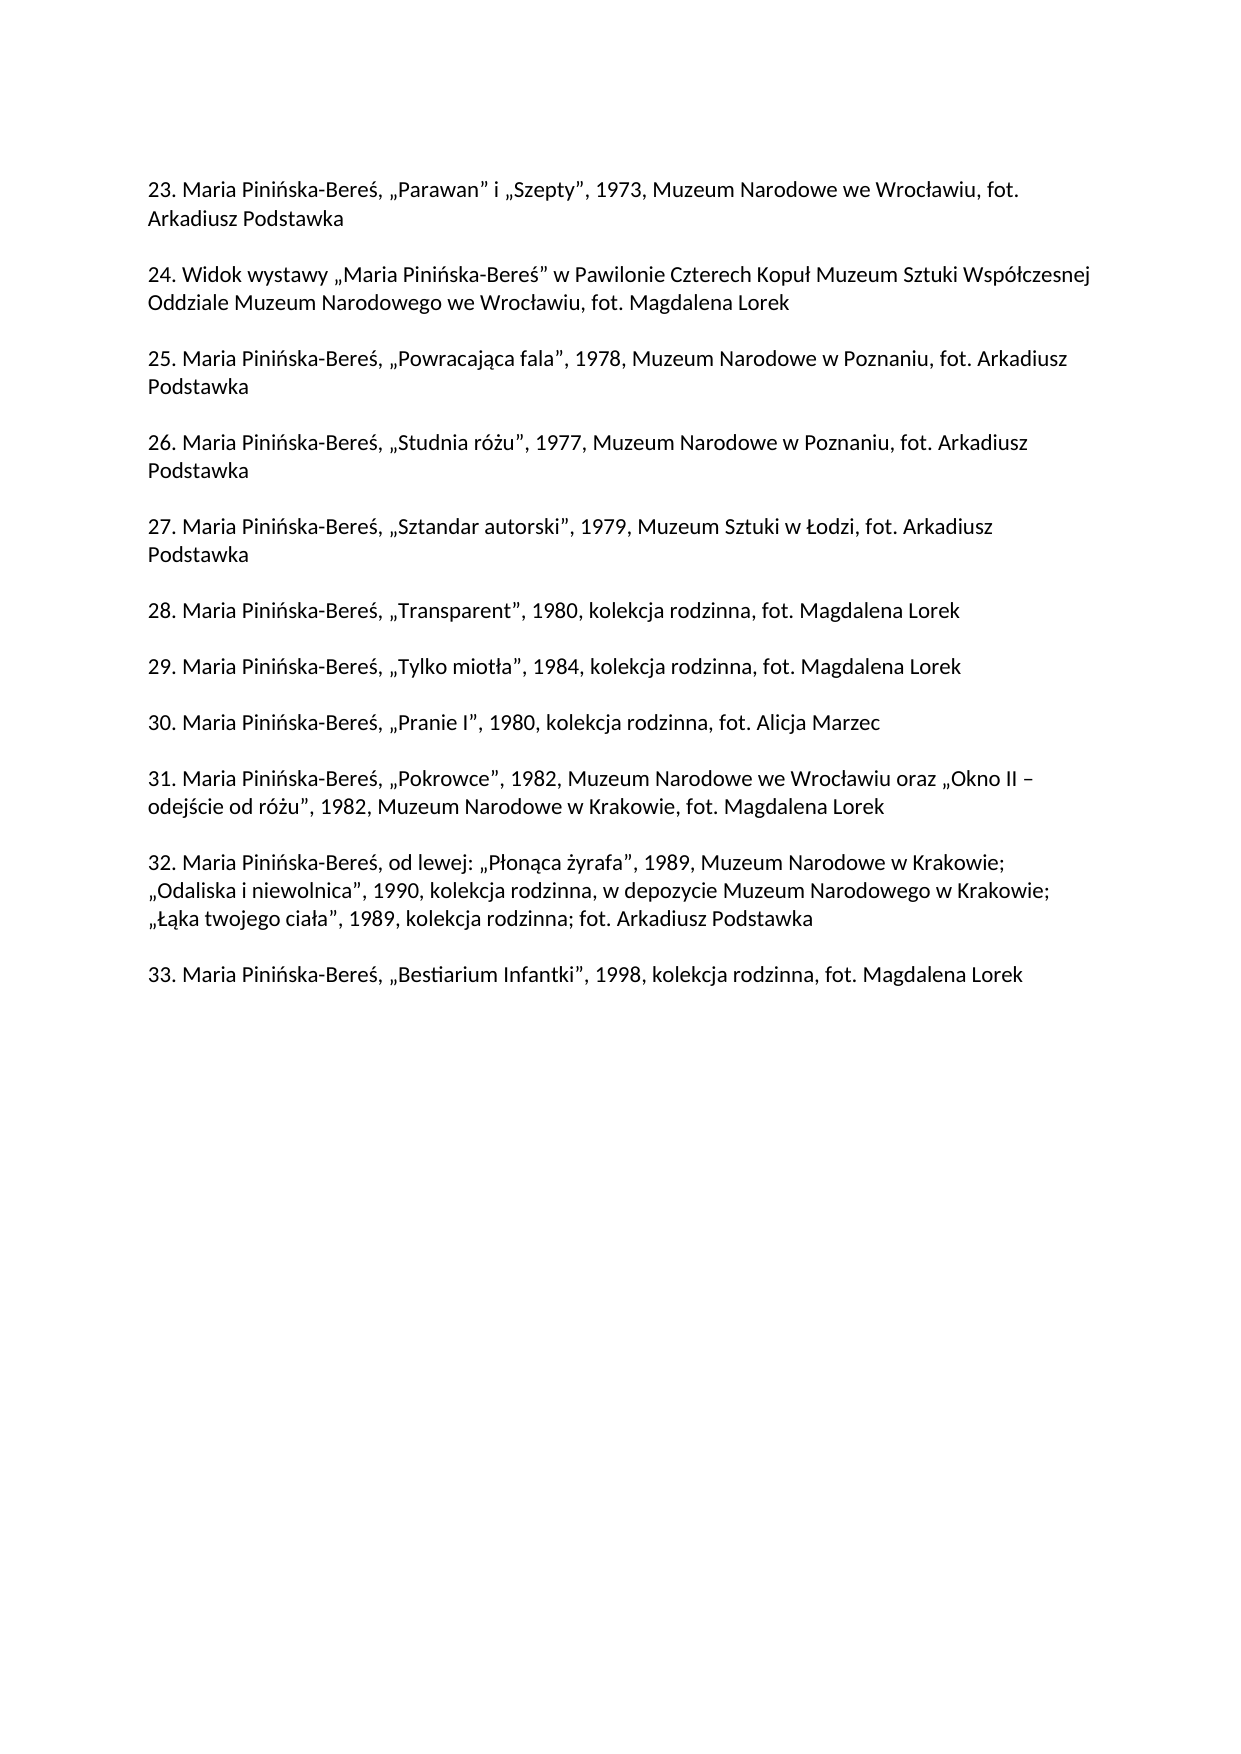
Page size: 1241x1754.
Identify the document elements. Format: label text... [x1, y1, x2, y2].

text 30. Maria Pinińska-Bereś, „Pranie I”, 1980, kolekcja rodzinna, fot. Alicja Marzec [148, 708, 1093, 736]
text 29. Maria Pinińska-Bereś, „Tylko miotła”, 1984, kolekcja rodzinna, fot. Magdalena Lorek [148, 652, 1093, 680]
text 24. Widok wystawy „Maria Pinińska-Bereś” w Pawilonie Czterech Kopuł Muzeum Sztuki Współczesnej Oddziale Muzeum Narodowego we Wrocławiu, fot. Magdalena Lorek [148, 260, 1093, 316]
text 28. Maria Pinińska-Bereś, „Transparent”, 1980, kolekcja rodzinna, fot. Magdalena Lorek [148, 596, 1093, 624]
text 26. Maria Pinińska-Bereś, „Studnia różu”, 1977, Muzeum Narodowe w Poznaniu, fot. Arkadiusz Podstawka [148, 428, 1093, 484]
text 25. Maria Pinińska-Bereś, „Powracająca fala”, 1978, Muzeum Narodowe w Poznaniu, fot. Arkadiusz Podstawka [148, 344, 1093, 400]
text 23. Maria Pinińska-Bereś, „Parawan” i „Szepty”, 1973, Muzeum Narodowe we Wrocławiu, fot. Arkadiusz Podstawka [148, 176, 1093, 232]
text 32. Maria Pinińska-Bereś, od lewej: „Płonąca żyrafa”, 1989, Muzeum Narodowe w Krakowie; „Odaliska i niewolnica”, 1990, kolekcja rodzinna, w depozycie Muzeum Narodowego w Krakowie; „Łąka twojego ciała”, 1989, kolekcja rodzinna; fot. Arkadiusz Podstawka [148, 848, 1093, 932]
text 27. Maria Pinińska-Bereś, „Sztandar autorski”, 1979, Muzeum Sztuki w Łodzi, fot. Arkadiusz Podstawka [148, 512, 1093, 568]
text 33. Maria Pinińska-Bereś, „Bestiarium Infantki”, 1998, kolekcja rodzinna, fot. Magdalena Lorek [148, 960, 1093, 988]
text 31. Maria Pinińska-Bereś, „Pokrowce”, 1982, Muzeum Narodowe we Wrocławiu oraz „Okno II – odejście od różu”, 1982, Muzeum Narodowe w Krakowie, fot. Magdalena Lorek [148, 764, 1093, 820]
